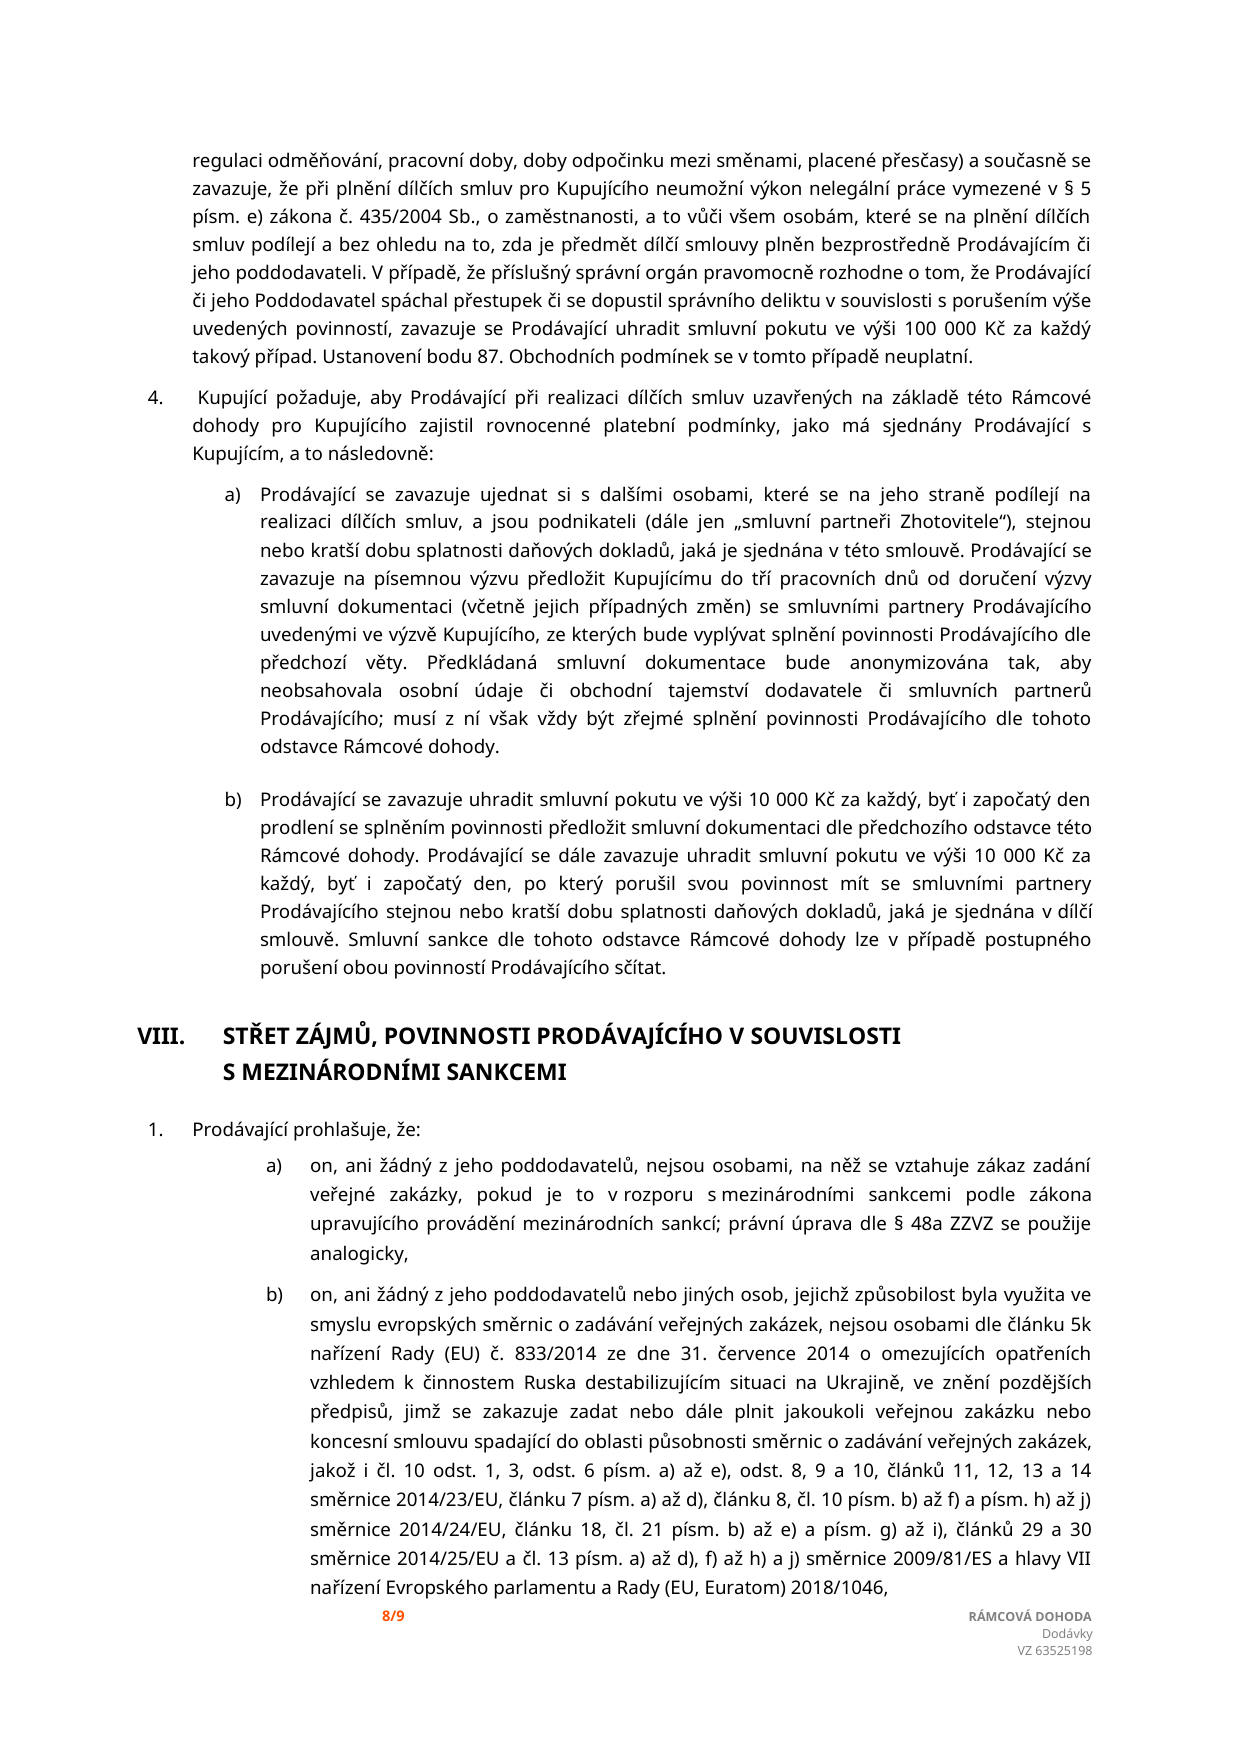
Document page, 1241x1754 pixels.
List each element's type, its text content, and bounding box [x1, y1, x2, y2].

text on, ani žádný z jeho poddodavatelů nebo jiných osob, jejichž způsobilost byla využita ve smyslu evropských směrnic o zadávání veřejných zakázek, nejsou osobami dle článku 5k nařízení Rady (EU) č. 833/2014 ze dne 31. července 2014 o omezujících opatřeních vzhledem k činnostem Ruska destabilizujícím situaci na Ukrajině, ve znění pozdějších předpisů, jimž se zakazuje zadat nebo dále plnit jakoukoli veřejnou zakázku nebo koncesní smlouvu spadající do oblasti působnosti směrnic o zadávání veřejných zakázek, jakož i čl. 10 odst. 1, 3, odst. 6 písm. a) až e), odst. 8, 9 a 10, článků 11, 12, 13 a 14 směrnice 2014/23/EU, článku 7 písm. a) až d), článku 8, čl. 10 písm. b) až f) a písm. h) až j) směrnice 2014/24/EU, článku 18, čl. 21 písm. b) až e) a písm. g) až i), článků 29 a 30 směrnice 2014/25/EU a čl. 13 písm. a) až d), f) až h) a j) směrnice 2009/81/ES a hlavy VII nařízení Evropského parlamentu a Rady (EU, Euratom) 2018/1046, [266, 1282, 1093, 1600]
list Prodávající se zavazuje uhradit smluvní pokutu ve výši 10 000 Kč za každý, byť i započatý den prodlení se splněním povinnosti předložit smluvní dokumentaci dle předchozího odstavce této Rámcové dohody. Prodávající se dále zavazuje uhradit smluvní pokutu ve výši 10 000 Kč za každý, byť i započatý den, po který porušil svou povinnost mít se smluvními partnery Prodávajícího stejnou nebo kratší dobu splatnosti daňových dokladů, jaká je sjednána v dílčí smlouvě. Smluvní sankce dle tohoto odstavce Rámcové dohody lze v případě postupného porušení obou povinností Prodávajícího sčítat. [224, 786, 1093, 980]
list Prodávající prohlašuje, že: [148, 1117, 1093, 1142]
text on, ani žádný z jeho poddodavatelů, nejsou osobami, na něž se vztahuje zákaz zadání veřejné zakázky, pokud je to v rozporu s mezinárodními sankcemi podle zákona upravujícího provádění mezinárodních sankcí; právní úprava dle § 48a ZZVZ se použije analogicky, [266, 1152, 1093, 1265]
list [148, 148, 1093, 369]
list STŘET ZÁJMŮ, POVINNOSTI PRODÁVAJÍCÍHO V SOUVISLOSTI S MEZINÁRODNÍMI SANKCEMI [185, 1020, 1093, 1087]
list Prodávající se zavazuje ujednat si s dalšími osobami, které se na jeho straně podílejí na realizaci dílčích smluv, a jsou podnikateli (dále jen „smluvní partneři Zhotovitele“), stejnou nebo kratší dobu splatnosti daňových dokladů, jaká je sjednána v této smlouvě. Prodávající se zavazuje na písemnou výzvu předložit Kupujícímu do tří pracovních dnů od doručení výzvy smluvní dokumentaci (včetně jejich případných změn) se smluvními partnery Prodávajícího uvedenými ve výzvě Kupujícího, ze kterých bude vyplývat splnění povinnosti Prodávajícího dle předchozí věty. Předkládaná smluvní dokumentace bude anonymizována tak, aby neobsahovala osobní údaje či obchodní tajemství dodavatele či smluvních partnerů Prodávajícího; musí z ní však vždy být zřejmé splnění povinnosti Prodávajícího dle tohoto odstavce Rámcové dohody. [224, 481, 1093, 758]
list 4. Kupující požaduje, aby Prodávající při realizaci dílčích smluv uzavřených na základě této Rámcové dohody pro Kupujícího zajistil rovnocenné platební podmínky, jako má sjednány Prodávající s Kupujícím, a to následovně: [148, 384, 1093, 466]
